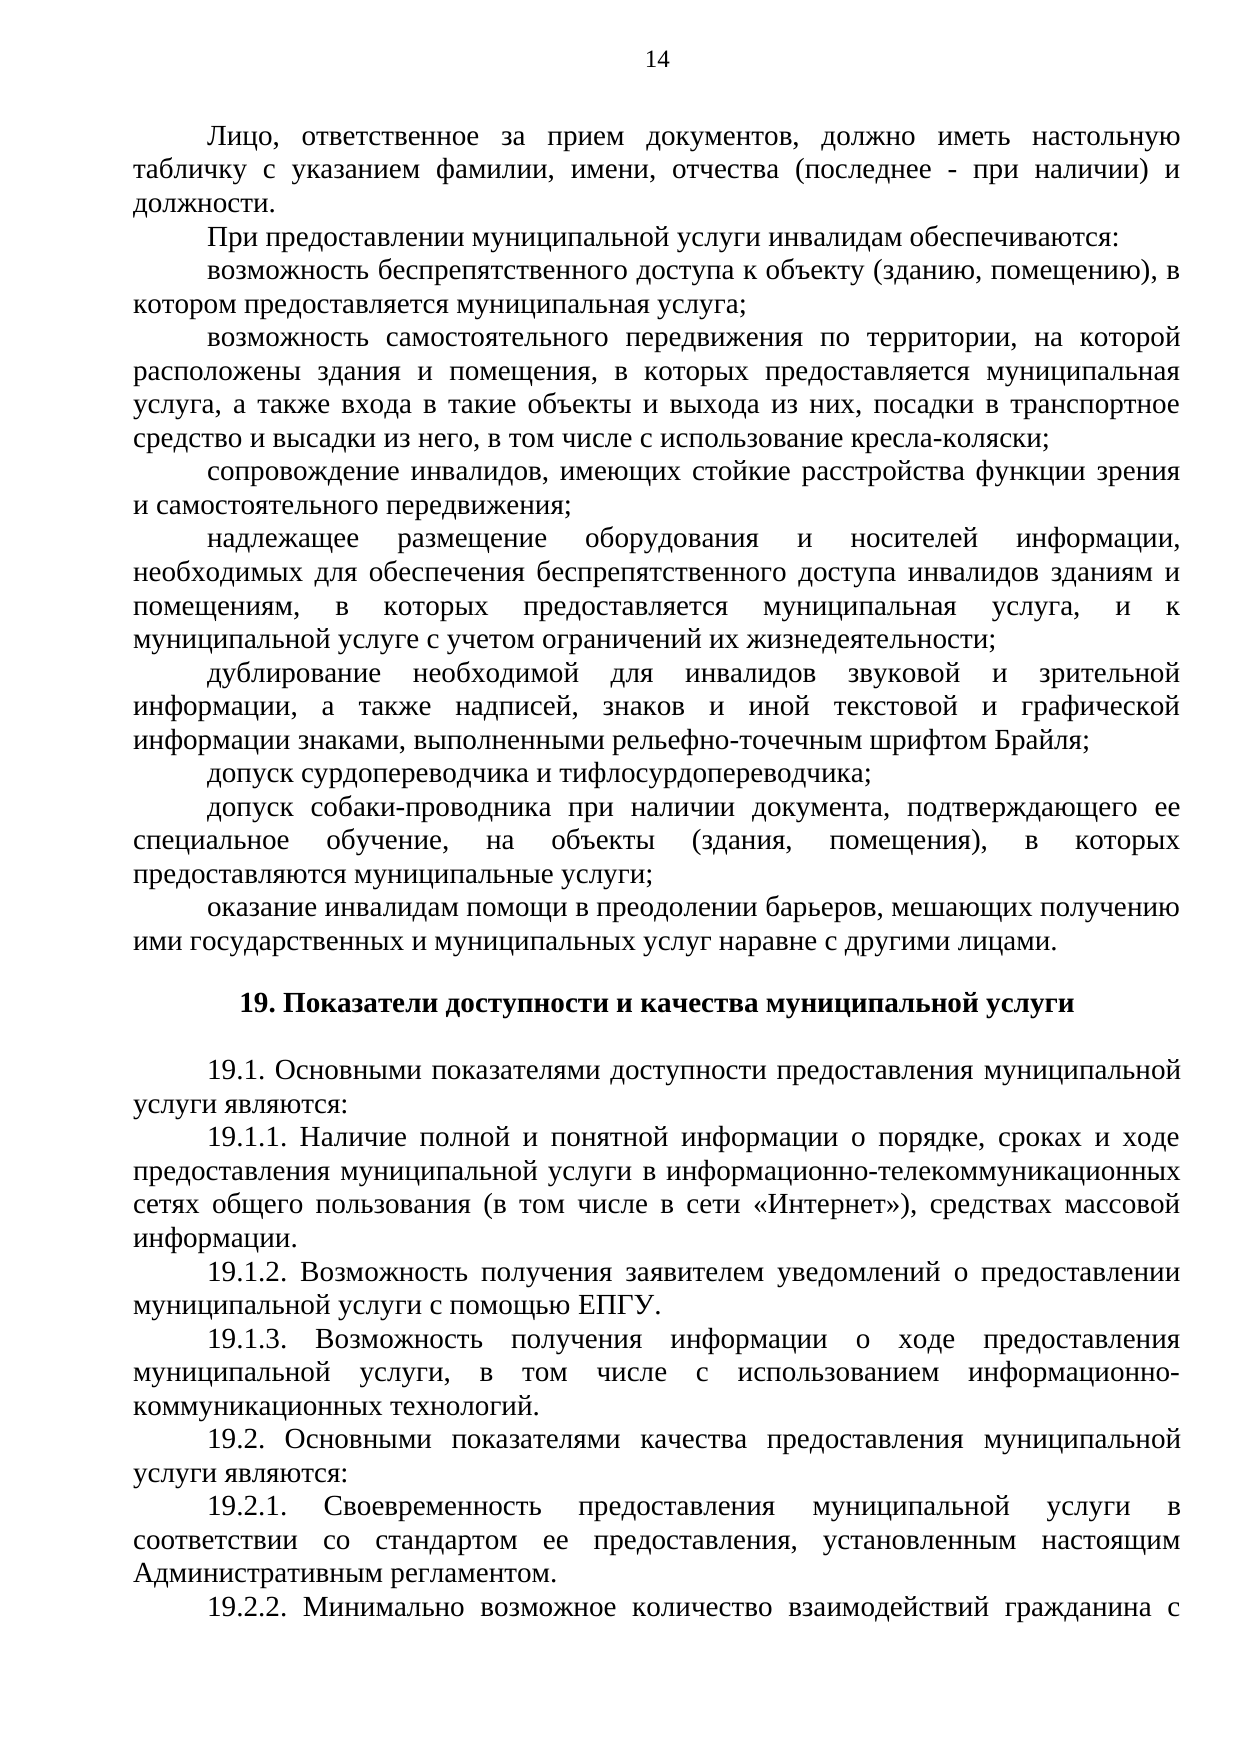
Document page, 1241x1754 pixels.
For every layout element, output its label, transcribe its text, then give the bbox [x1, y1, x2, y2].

text 19.2.1. Своевременность предоставления муниципальной услуги в соответствии со стандартом ее предоставления, установленным настоящим Административным регламентом. [133, 1488, 1181, 1589]
text Лицо, ответственное за прием документов, должно иметь настольную табличку с указанием фамилии, имени, отчества (последнее - при наличии) и должности. [133, 118, 1181, 219]
text дублирование необходимой для инвалидов звуковой и зрительной информации, а также надписей, знаков и иной текстовой и графической информации знаками, выполненными рельефно-точечным шрифтом Брайля; [133, 655, 1181, 755]
text оказание инвалидам помощи в преодолении барьеров, мешающих получению ими государственных и муниципальных услуг наравне с другими лицами. [133, 889, 1181, 957]
text допуск сурдопереводчика и тифлосурдопереводчика; [133, 755, 1181, 789]
text 19.1. Основными показателями доступности предоставления муниципальной услуги являются: [133, 1052, 1181, 1119]
text сопровождение инвалидов, имеющих стойкие расстройства функции зрения и самостоятельного передвижения; [133, 453, 1181, 521]
text возможность беспрепятственного доступа к объекту (зданию, помещению), в котором предоставляется муниципальная услуга; [133, 252, 1181, 319]
text 19.1.2. Возможность получения заявителем уведомлений о предоставлении муниципальной услуги с помощью ЕПГУ. [133, 1254, 1181, 1321]
text 19. Показатели доступности и качества муниципальной услуги [133, 985, 1181, 1019]
text возможность самостоятельного передвижения по территории, на которой расположены здания и помещения, в которых предоставляется муниципальная услуга, а также входа в такие объекты и выхода из них, посадки в транспортное средство и высадки из него, в том числе с использование кресла-коляски; [133, 319, 1181, 453]
text надлежащее размещение оборудования и носителей информации, необходимых для обеспечения беспрепятственного доступа инвалидов зданиям и помещениям, в которых предоставляется муниципальная услуга, и к муниципальной услуге с учетом ограничений их жизнедеятельности; [133, 521, 1181, 655]
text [133, 1589, 1181, 1623]
text 19.1.1. Наличие полной и понятной информации о порядке, сроках и ходе предоставления муниципальной услуги в информационно-телекоммуникационных сетях общего пользования (в том числе в сети «Интернет»), средствах массовой информации. [133, 1119, 1181, 1254]
text 19.2. Основными показателями качества предоставления муниципальной услуги являются: [133, 1421, 1181, 1488]
text При предоставлении муниципальной услуги инвалидам обеспечиваются: [133, 219, 1181, 252]
text допуск собаки-проводника при наличии документа, подтверждающего ее специальное обучение, на объекты (здания, помещения), в которых предоставляются муниципальные услуги; [133, 789, 1181, 889]
text 19.1.3. Возможность получения информации о ходе предоставления муниципальной услуги, в том числе с использованием информационно-коммуникационных технологий. [133, 1321, 1181, 1421]
